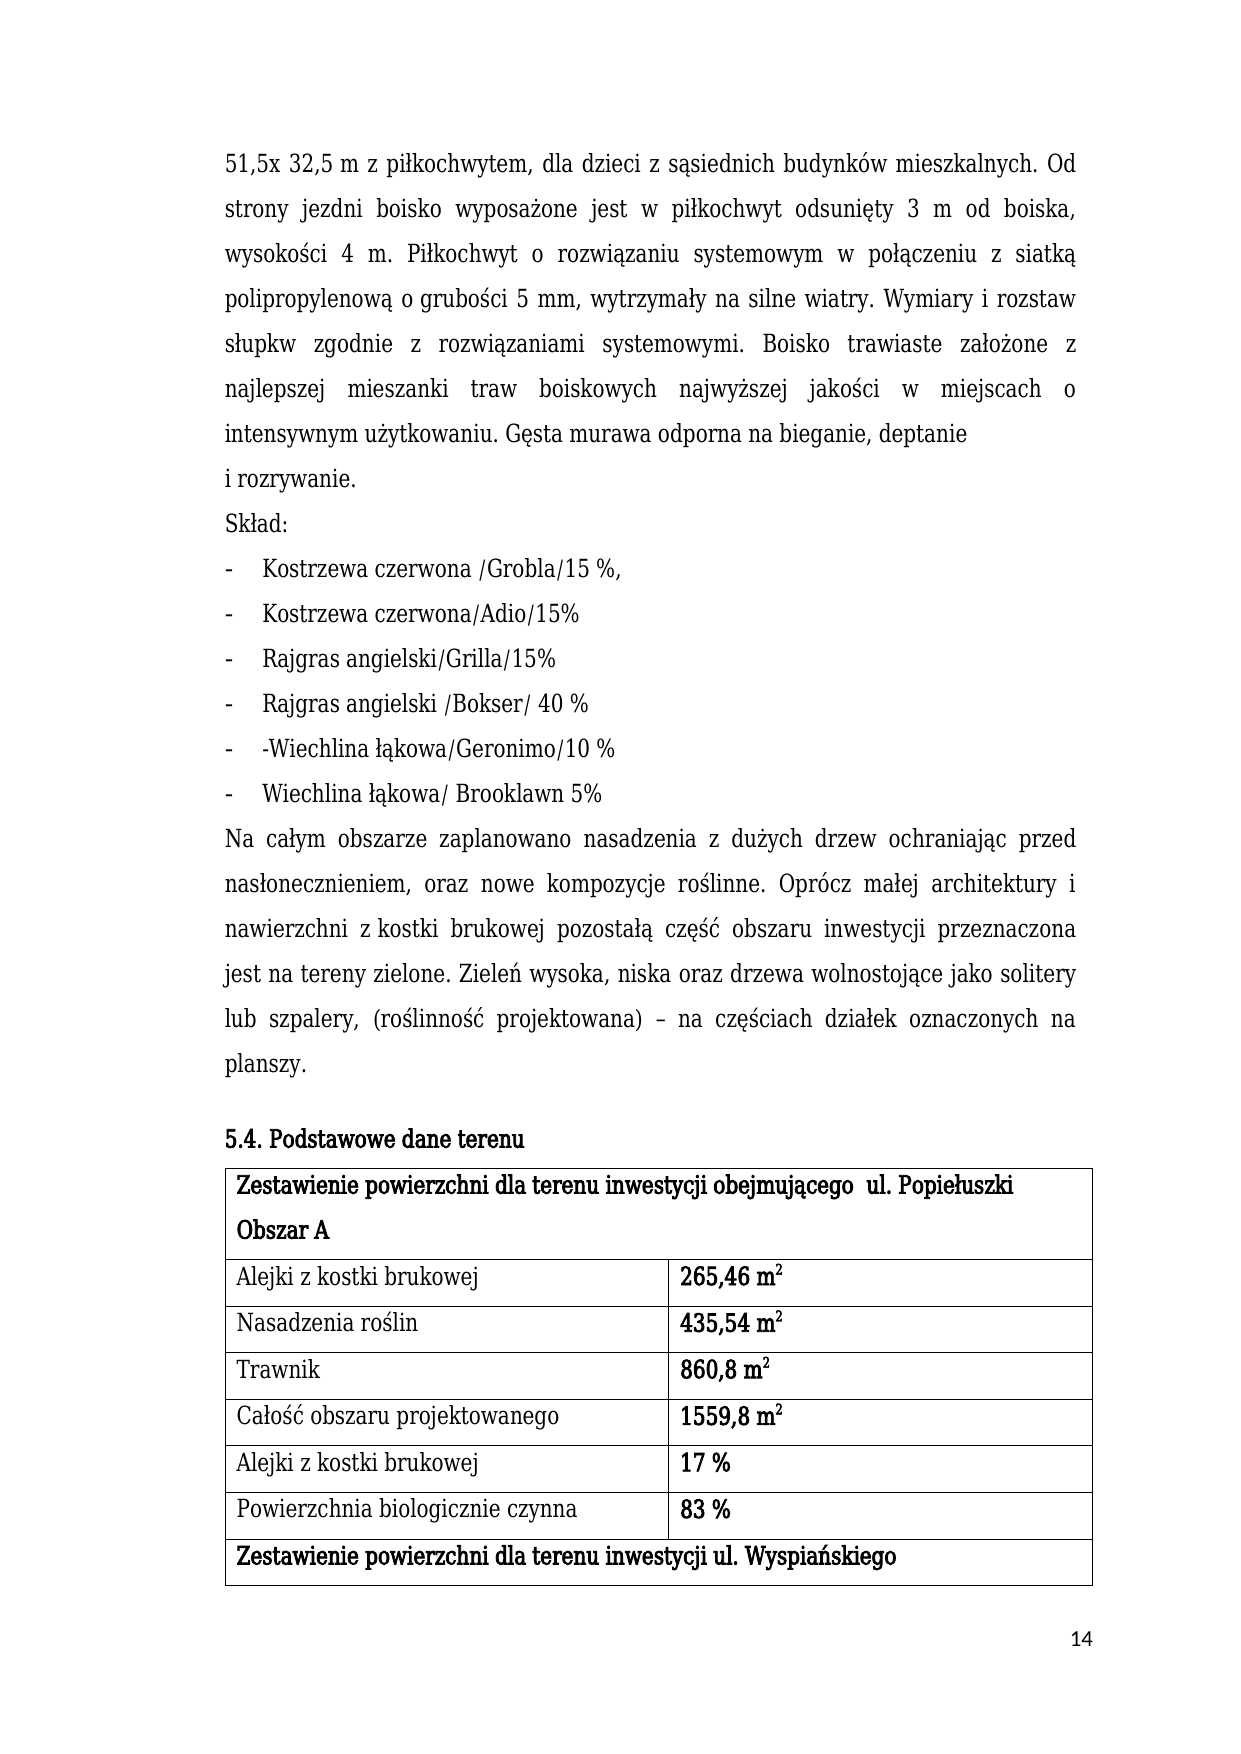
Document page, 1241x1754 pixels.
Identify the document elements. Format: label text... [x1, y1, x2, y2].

text i rozrywanie. [224, 463, 1077, 493]
list Rajgras angielski /Bokser/ 40 % [224, 688, 1077, 718]
table_cell 860,8 m2 [669, 1353, 1092, 1399]
table_cell Alejki z kostki brukowej [226, 1446, 668, 1492]
table_cell 265,46 m2 [669, 1260, 1092, 1306]
table_cell Alejki z kostki brukowej [226, 1260, 668, 1306]
list Kostrzewa czerwona/Adio/15% [224, 598, 1077, 628]
list Rajgras angielski/Grilla/15% [224, 643, 1077, 673]
table_cell Powierzchnia biologicznie czynna [226, 1493, 668, 1538]
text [224, 148, 1077, 448]
list Kostrzewa czerwona /Grobla/15 %, [224, 553, 1077, 583]
table_cell Nasadzenia roślin [226, 1307, 668, 1352]
table_header Zestawienie powierzchni dla terenu inwestycji obejmującego ul. Popiełuszki Obszar A [226, 1169, 1092, 1259]
table_cell 17 % [669, 1446, 1092, 1492]
list Wiechlina łąkowa/ Brooklawn 5% [224, 778, 1077, 808]
table_cell 1559,8 m2 [669, 1400, 1092, 1445]
table_cell Trawnik [226, 1353, 668, 1399]
text Na całym obszarze zaplanowano nasadzenia z dużych drzew ochraniając przed nasłonecznieniem, oraz nowe kompozycje roślinne. Oprócz małej architektury i nawierzchni z kostki brukowej pozostałą część obszaru inwestycji przeznaczona jest na tereny zielone. Zieleń wysoka, niska oraz drzewa wolnostojące jako solitery lub szpalery, (roślinność projektowana) – na częściach działek oznaczonych na planszy. [224, 823, 1077, 1078]
table_cell 435,54 m2 [669, 1307, 1092, 1352]
text Skład: [224, 508, 1077, 538]
table_cell 83 % [669, 1493, 1092, 1538]
text 5.4. Podstawowe dane terenu [224, 1123, 1077, 1153]
table_cell Całość obszaru projektowanego [226, 1400, 668, 1445]
list -Wiechlina łąkowa/Geronimo/10 % [224, 733, 1077, 763]
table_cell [226, 1540, 1092, 1585]
